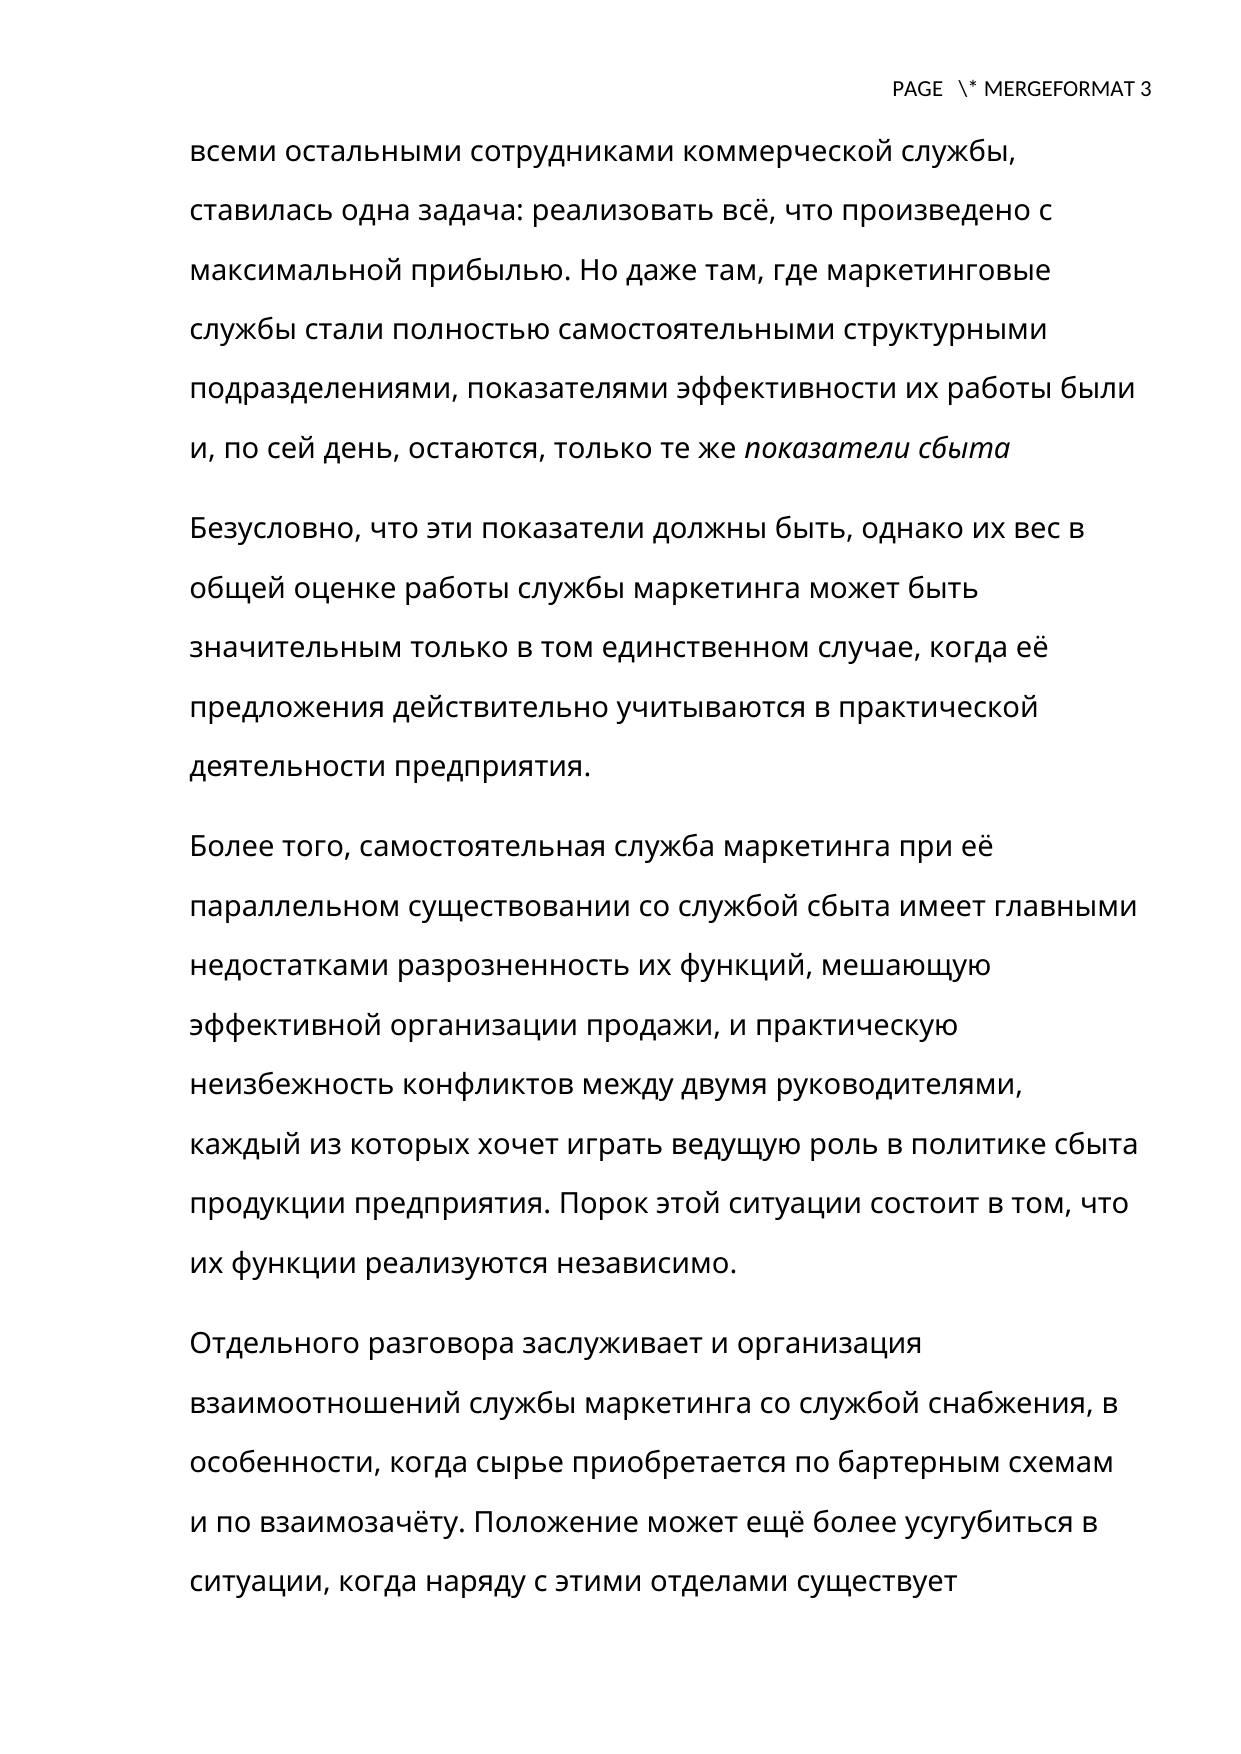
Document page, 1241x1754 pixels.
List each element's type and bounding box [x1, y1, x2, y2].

table_header [189, 130, 1140, 1600]
